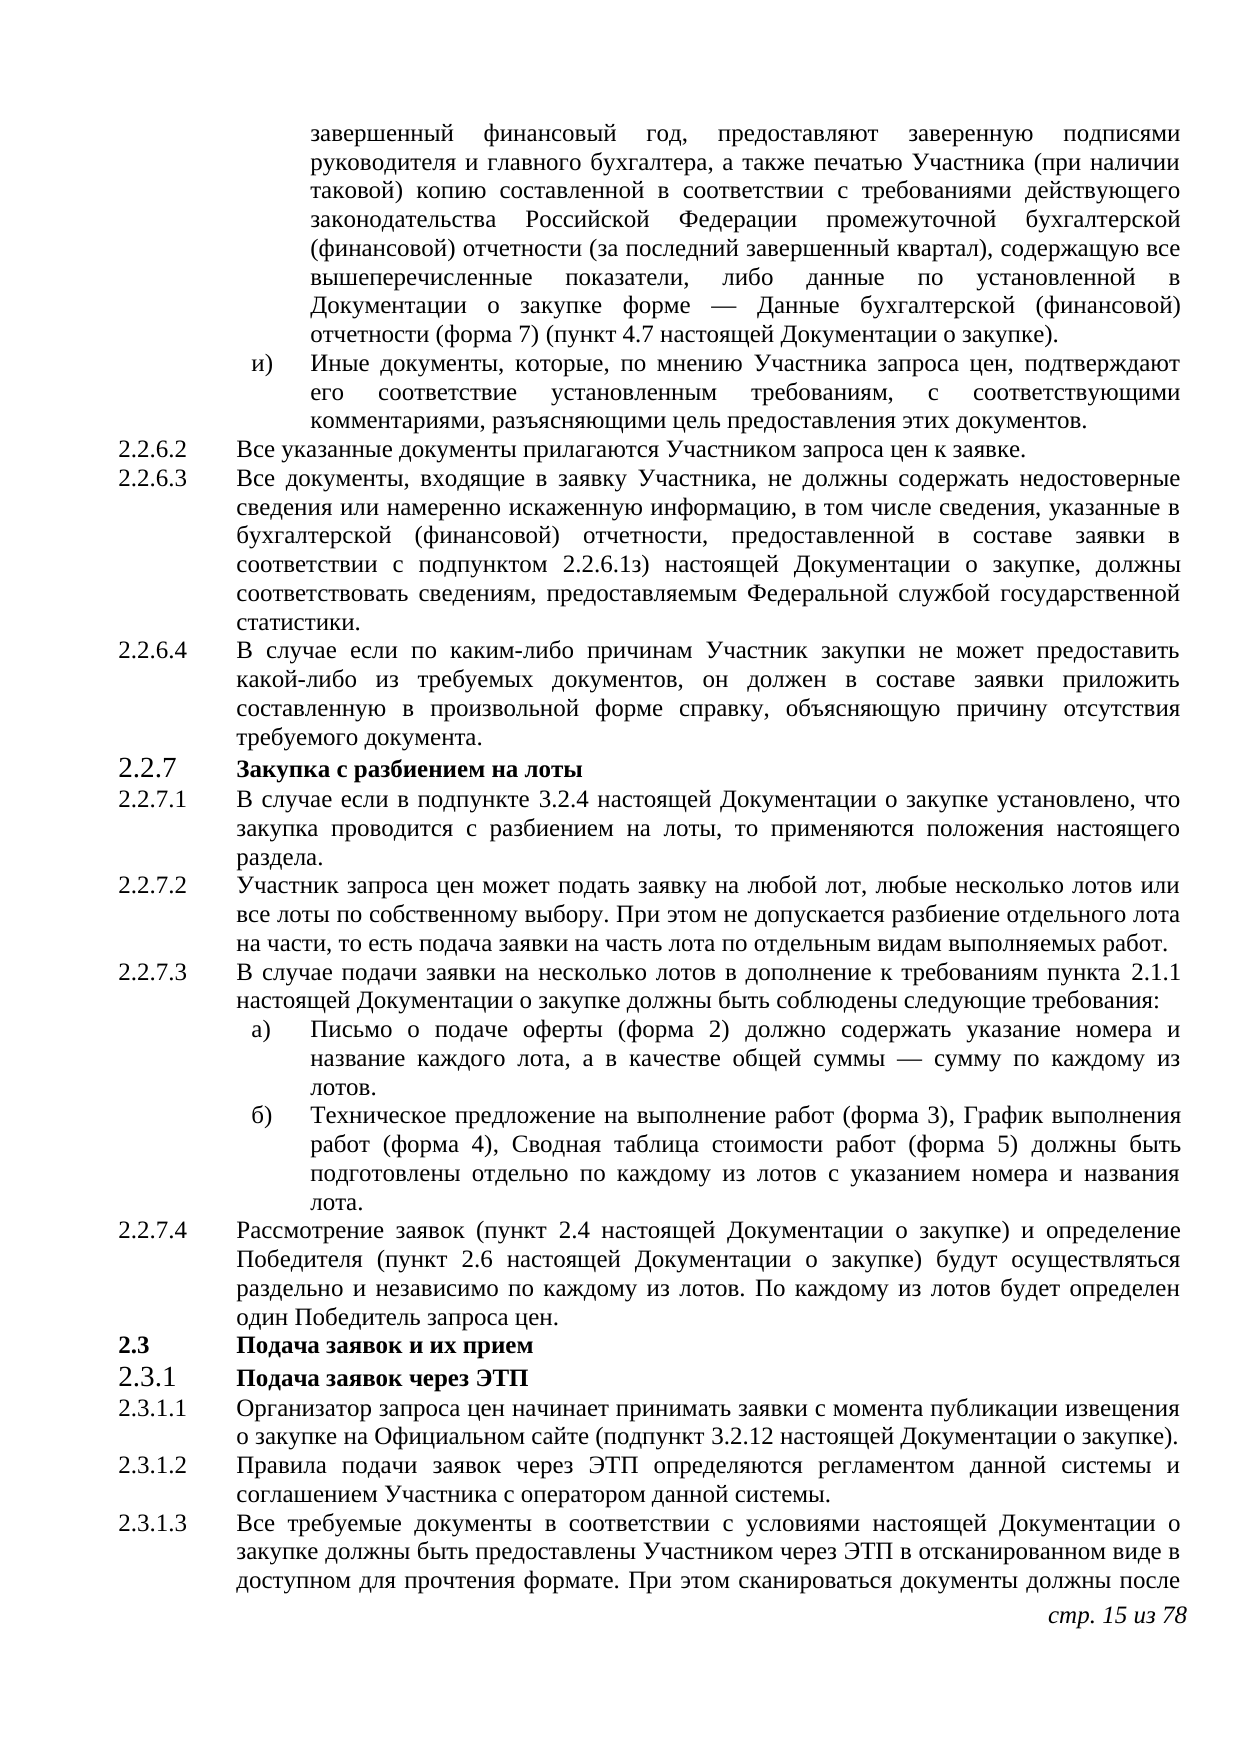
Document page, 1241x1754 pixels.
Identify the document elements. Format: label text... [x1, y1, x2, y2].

list В случае подачи заявки на несколько лотов в дополнение к требованиям пункта 2.1.1 настоящей Документации о закупке должны быть соблюдены следующие требования: [118, 957, 1181, 1014]
list В случае если по каким-либо причинам Участник закупки не может предоставить какой-либо из требуемых документов, он должен в составе заявки приложить составленную в произвольной форме справку, объясняющую причину отсутствия требуемого документа. [118, 636, 1181, 751]
list В случае если в подпункте 3.2.4 настоящей Документации о закупке установлено, что закупка проводится с разбиением на лоты, то применяются положения настоящего раздела. [118, 784, 1181, 870]
list Участник запроса цен может подать заявку на любой лот, любые несколько лотов или все лоты по собственному выбору. При этом не допускается разбиение отдельного лота на части, то есть подача заявки на часть лота по отдельным видам выполняемых работ. [118, 870, 1181, 957]
list Письмо о подаче оферты (форма 2) должно содержать указание номера и название каждого лота, а в качестве общей суммы — сумму по каждому из лотов. [251, 1014, 1181, 1100]
subtitle Подача заявок и их прием [118, 1330, 1181, 1359]
list Техническое предложение на выполнение работ (форма 3), График выполнения работ (форма 4), Сводная таблица стоимости работ (форма 5) должны быть подготовлены отдельно по каждому из лотов с указанием номера и названия лота. [251, 1100, 1181, 1215]
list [118, 1508, 1181, 1594]
list Рассмотрение заявок (пункт 2.4 настоящей Документации о закупке) и определение Победителя (пункт 2.6 настоящей Документации о закупке) будут осуществляться раздельно и независимо по каждому из лотов. По каждому из лотов будет определен один Победитель запроса цен. [118, 1215, 1181, 1330]
list Закупка с разбиением на лоты [118, 751, 1181, 784]
list Организатор запроса цен начинает принимать заявки с момента публикации извещения о закупке на Официальном сайте (подпункт 3.2.12 настоящей Документации о закупке). [118, 1393, 1181, 1450]
list Подача заявок через ЭТП [118, 1359, 1181, 1393]
list Все документы, входящие в заявку Участника, не должны содержать недостоверные сведения или намеренно искаженную информацию, в том числе сведения, указанные в бухгалтерской (финансовой) отчетности, предоставленной в составе заявки в соответствии с подпунктом 2.2.6.1з) настоящей Документации о закупке, должны соответствовать сведениям, предоставляемым Федеральной службой государственной статистики. [118, 463, 1181, 636]
list Правила подачи заявок через ЭТП определяются регламентом данной системы и соглашением Участника с оператором данной системы. [118, 1450, 1181, 1508]
list Иные документы, которые, по мнению Участника запроса цен, подтверждают его соответствие установленным требованиям, с соответствующими комментариями, разъясняющими цель предоставления этих документов. [251, 348, 1181, 434]
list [310, 118, 1181, 348]
list Все указанные документы прилагаются Участником запроса цен к заявке. [118, 434, 1181, 463]
